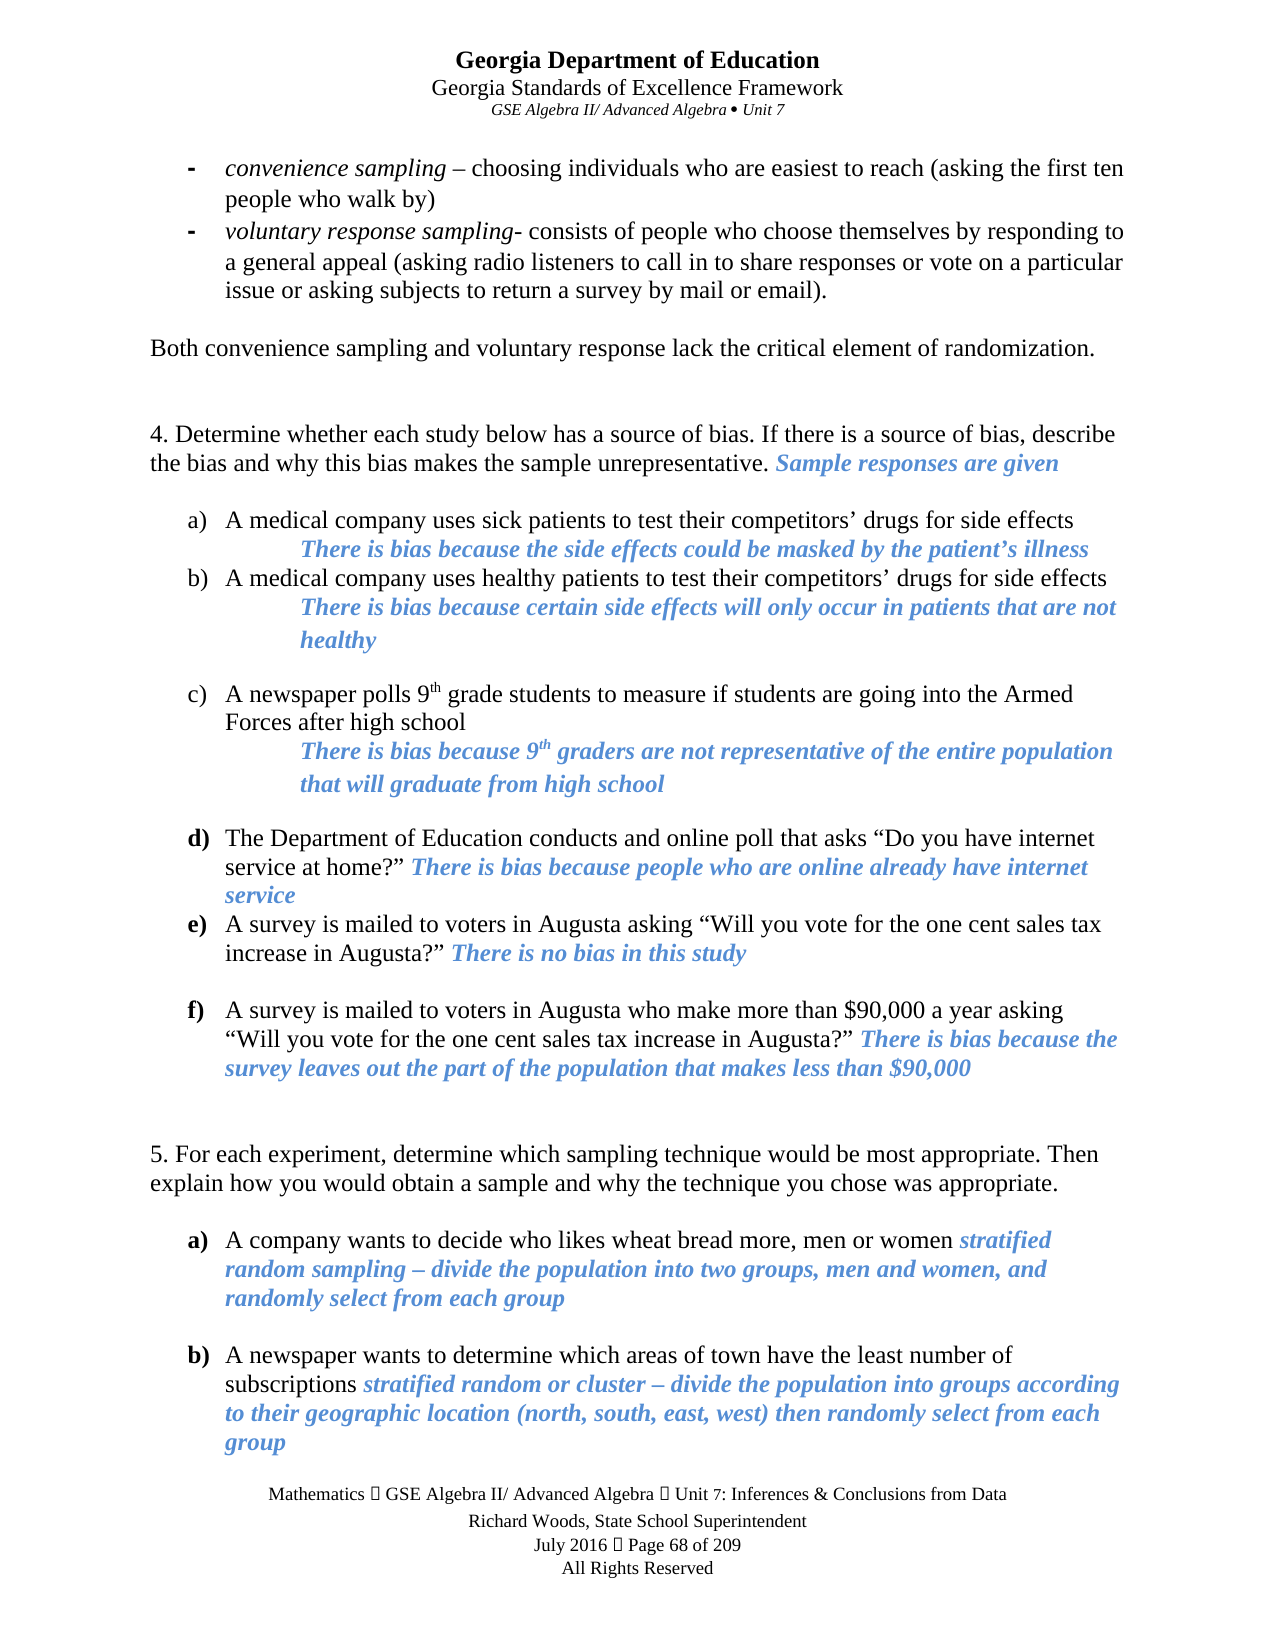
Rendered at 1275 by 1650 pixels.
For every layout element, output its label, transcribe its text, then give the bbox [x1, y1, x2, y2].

list A medical company uses healthy patients to test their competitors’ drugs for side effects [187, 563, 1125, 592]
list A newspaper polls 9th grade students to measure if students are going into the Armed Forces after high school [187, 679, 1125, 736]
text 4. Determine whether each study below has a source of bias. If there is a source of bias, describe the bias and why this bias makes the sample unrepresentative. Sample responses are given [150, 419, 1125, 477]
list voluntary response sampling- consists of people who choose themselves by responding to a general appeal (asking radio listeners to call in to share responses or vote on a particular issue or asking subjects to return a survey by mail or email). [187, 213, 1125, 304]
list convenience sampling – choosing individuals who are easiest to reach (asking the first ten people who walk by) [187, 150, 1125, 213]
text 5. For each experiment, determine which sampling technique would be most appropriate. Then explain how you would obtain a sample and why the technique you chose was appropriate. [150, 1139, 1125, 1197]
list A medical company uses sick patients to test their competitors’ drugs for side effects [187, 506, 1125, 534]
list A company wants to decide who likes wheat bread more, men or women stratified random sampling – divide the population into two groups, men and women, and randomly select from each group [187, 1226, 1125, 1312]
list There is bias because certain side effects will only occur in patients that are not healthy [300, 592, 1125, 654]
text There is bias because the side effects could be masked by the patient’s illness [300, 534, 1125, 563]
text Both convenience sampling and voluntary response lack the critical element of randomization. [150, 333, 1125, 362]
list The Department of Education conducts and online poll that asks “Do you have internet service at home?” There is bias because people who are online already have internet service [187, 823, 1125, 909]
list A survey is mailed to voters in Augusta asking “Will you vote for the one cent sales tax increase in Augusta?” There is no bias in this study [187, 909, 1125, 967]
list A newspaper wants to determine which areas of town have the least number of subscriptions stratified random or cluster – divide the population into groups according to their geographic location (north, south, east, west) then randomly select from each group [187, 1341, 1125, 1456]
list A survey is mailed to voters in Augusta who make more than $90,000 a year asking “Will you vote for the one cent sales tax increase in Augusta?” There is bias because the survey leaves out the part of the population that makes less than $90,000 [187, 996, 1125, 1082]
list There is bias because 9th graders are not representative of the entire population that will graduate from high school [300, 736, 1125, 798]
